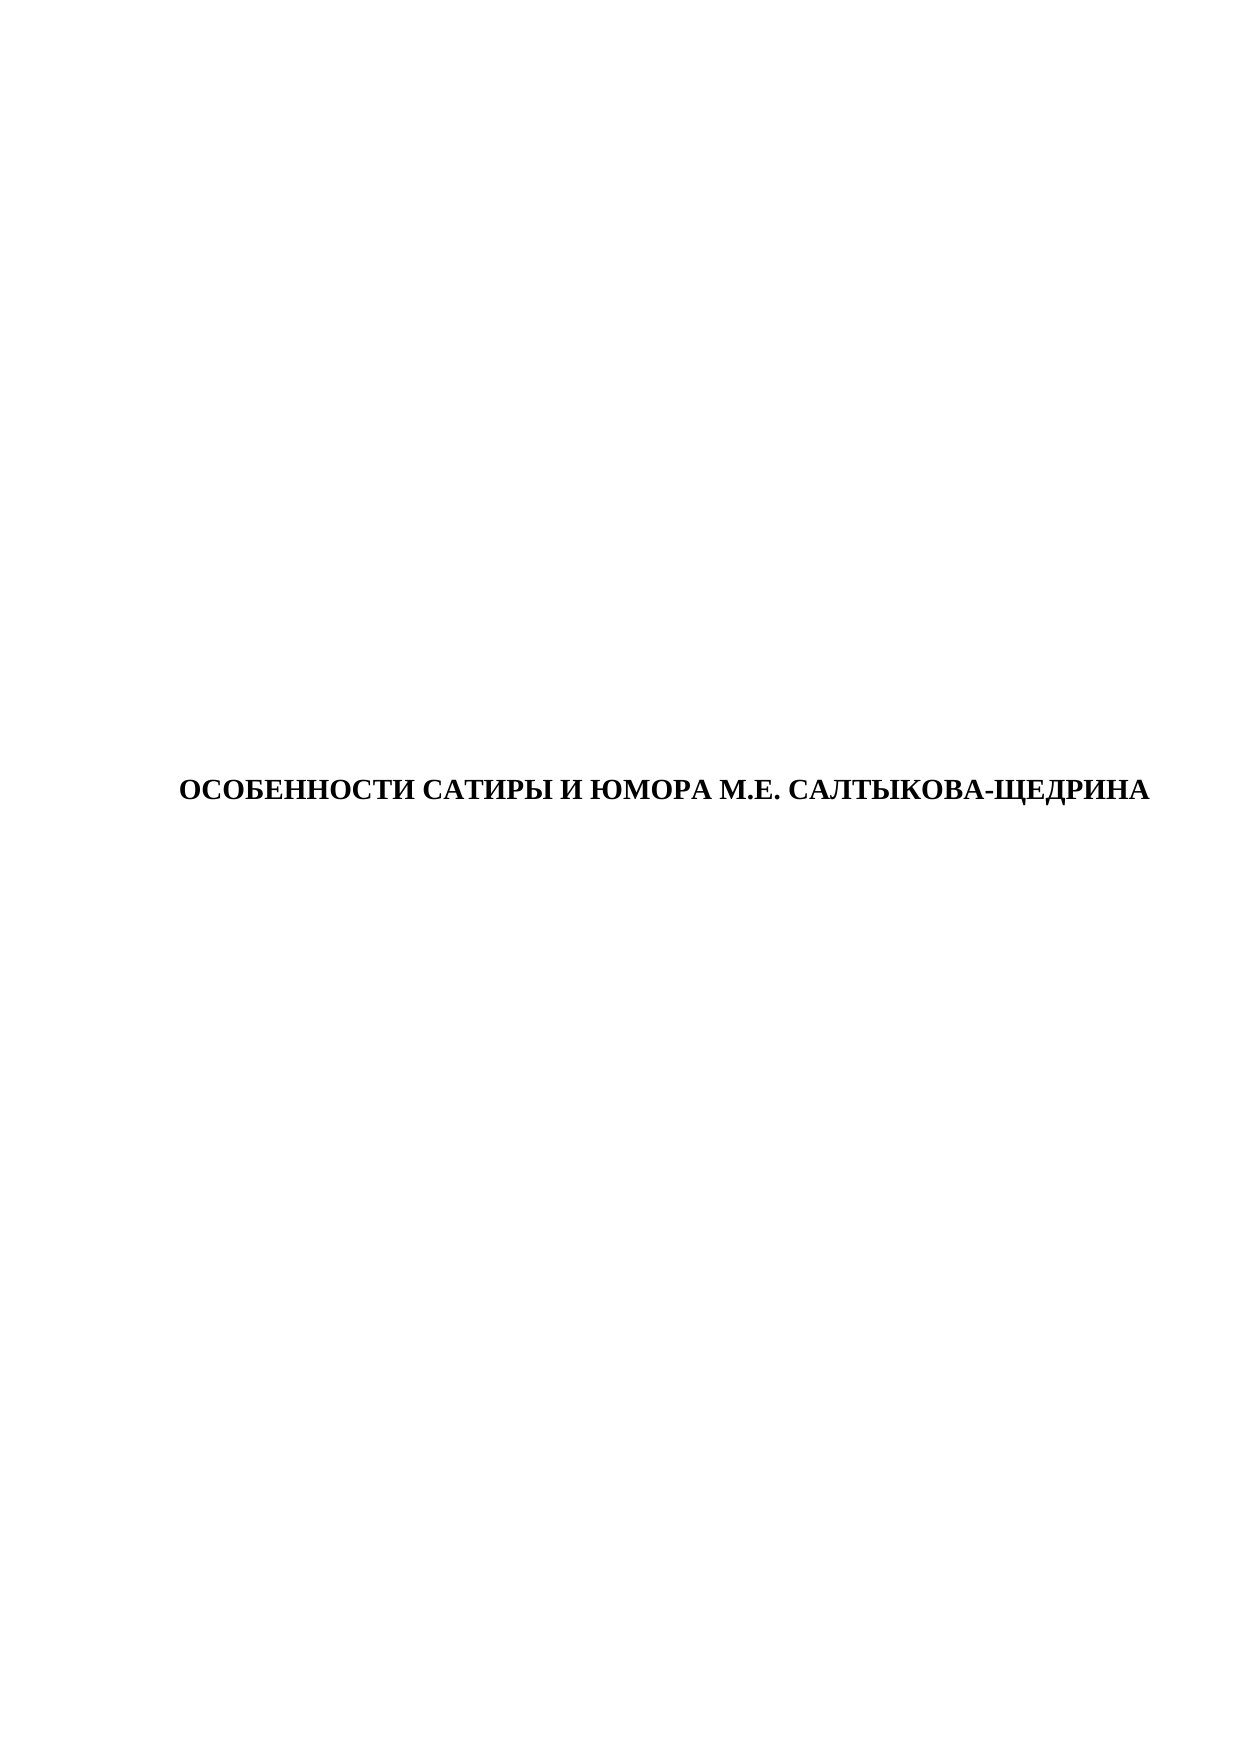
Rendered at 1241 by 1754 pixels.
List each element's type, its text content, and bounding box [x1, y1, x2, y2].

text ОСОБЕННОСТИ САТИРЫ И ЮМОРА М.Е. САЛТЫКОВА-ЩЕДРИНА [177, 772, 1152, 806]
